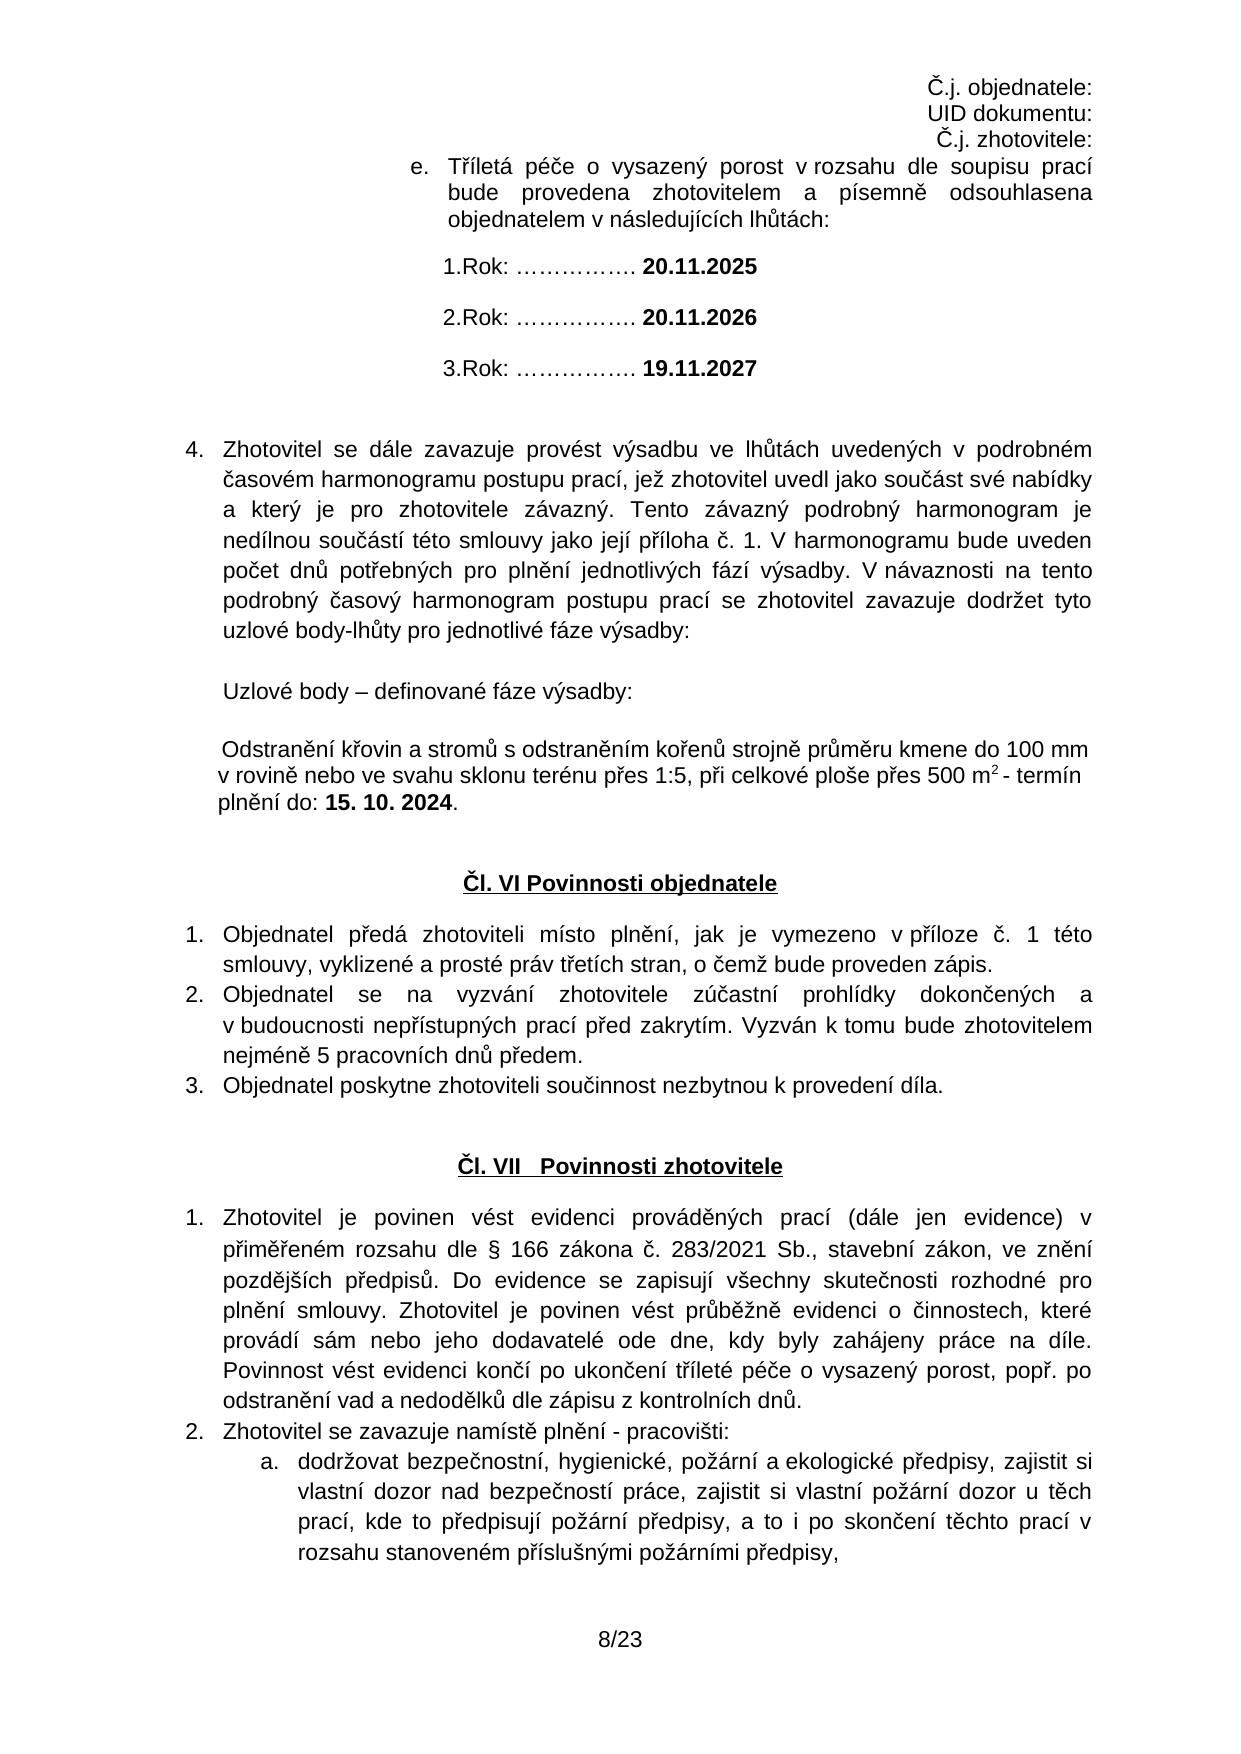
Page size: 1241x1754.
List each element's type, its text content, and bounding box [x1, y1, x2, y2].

list Zhotovitel je povinen vést evidenci prováděných prací (dále jen evidence) v přiměřeném rozsahu dle § 166 zákona č. 283/2021 Sb., stavební zákon, ve znění pozdějších předpisů. Do evidence se zapisují všechny skutečnosti rozhodné pro plnění smlouvy. Zhotovitel je povinen vést průběžně evidenci o činnostech, které provádí sám nebo jeho dodavatelé ode dne, kdy byly zahájeny práce na díle. Povinnost vést evidenci končí po ukončení tříleté péče o vysazený porost, popř. po odstranění vad a nedodělků dle zápisu z kontrolních dnů. [185, 1204, 1093, 1414]
text Čl. VI Povinnosti objednatele [148, 870, 1093, 896]
list Zhotovitel se zavazuje namístě plnění - pracovišti: [185, 1418, 1093, 1444]
text Odstranění křovin a stromů s odstraněním kořenů strojně průměru kmene do 100 mm [148, 736, 1093, 762]
text Uzlové body – definované fáze výsadby: [223, 678, 1093, 704]
list Objednatel se na vyzvání zhotovitele zúčastní prohlídky dokončených a v budoucnosti nepřístupných prací před zakrytím. Vyzván k tomu bude zhotovitelem nejméně 5 pracovních dnů předem. [185, 981, 1093, 1068]
text Čl. VII Povinnosti zhotovitele [148, 1153, 1093, 1179]
text plnění do: 15. 10. 2024. [148, 789, 1093, 815]
text v rovině nebo ve svahu sklonu terénu přes 1:5, při celkové ploše přes 500 m2 - termín [148, 762, 1093, 789]
text 3.Rok: ……………. 19.11.2027 [372, 355, 1093, 381]
text 2.Rok: ……………. 20.11.2026 [372, 304, 1093, 330]
text 1.Rok: ……………. 20.11.2025 [372, 253, 1093, 279]
list Objednatel předá zhotoviteli místo plnění, jak je vymezeno v příloze č. 1 této smlouvy, vyklizené a prosté práv třetích stran, o čemž bude proveden zápis. [185, 921, 1093, 977]
list Tříletá péče o vysazený porost v rozsahu dle soupisu prací bude provedena zhotovitelem a písemně odsouhlasena objednatelem v následujících lhůtách: [410, 153, 1093, 232]
list dodržovat bezpečnostní, hygienické, požární a ekologické předpisy, zajistit si vlastní dozor nad bezpečností práce, zajistit si vlastní požární dozor u těch prací, kde to předpisují požární předpisy, a to i po skončení těchto prací v rozsahu stanoveném příslušnými požárními předpisy, [260, 1448, 1093, 1565]
list Zhotovitel se dále zavazuje provést výsadbu ve lhůtách uvedených v podrobném časovém harmonogramu postupu prací, jež zhotovitel uvedl jako součást své nabídky a který je pro zhotovitele závazný. Tento závazný podrobný harmonogram je nedílnou součástí této smlouvy jako její příloha č. 1. V harmonogramu bude uveden počet dnů potřebných pro plnění jednotlivých fází výsadby. V návaznosti na tento podrobný časový harmonogram postupu prací se zhotovitel zavazuje dodržet tyto uzlové body-lhůty pro jednotlivé fáze výsadby: [185, 436, 1093, 644]
list Objednatel poskytne zhotoviteli součinnost nezbytnou k provedení díla. [185, 1072, 1093, 1098]
